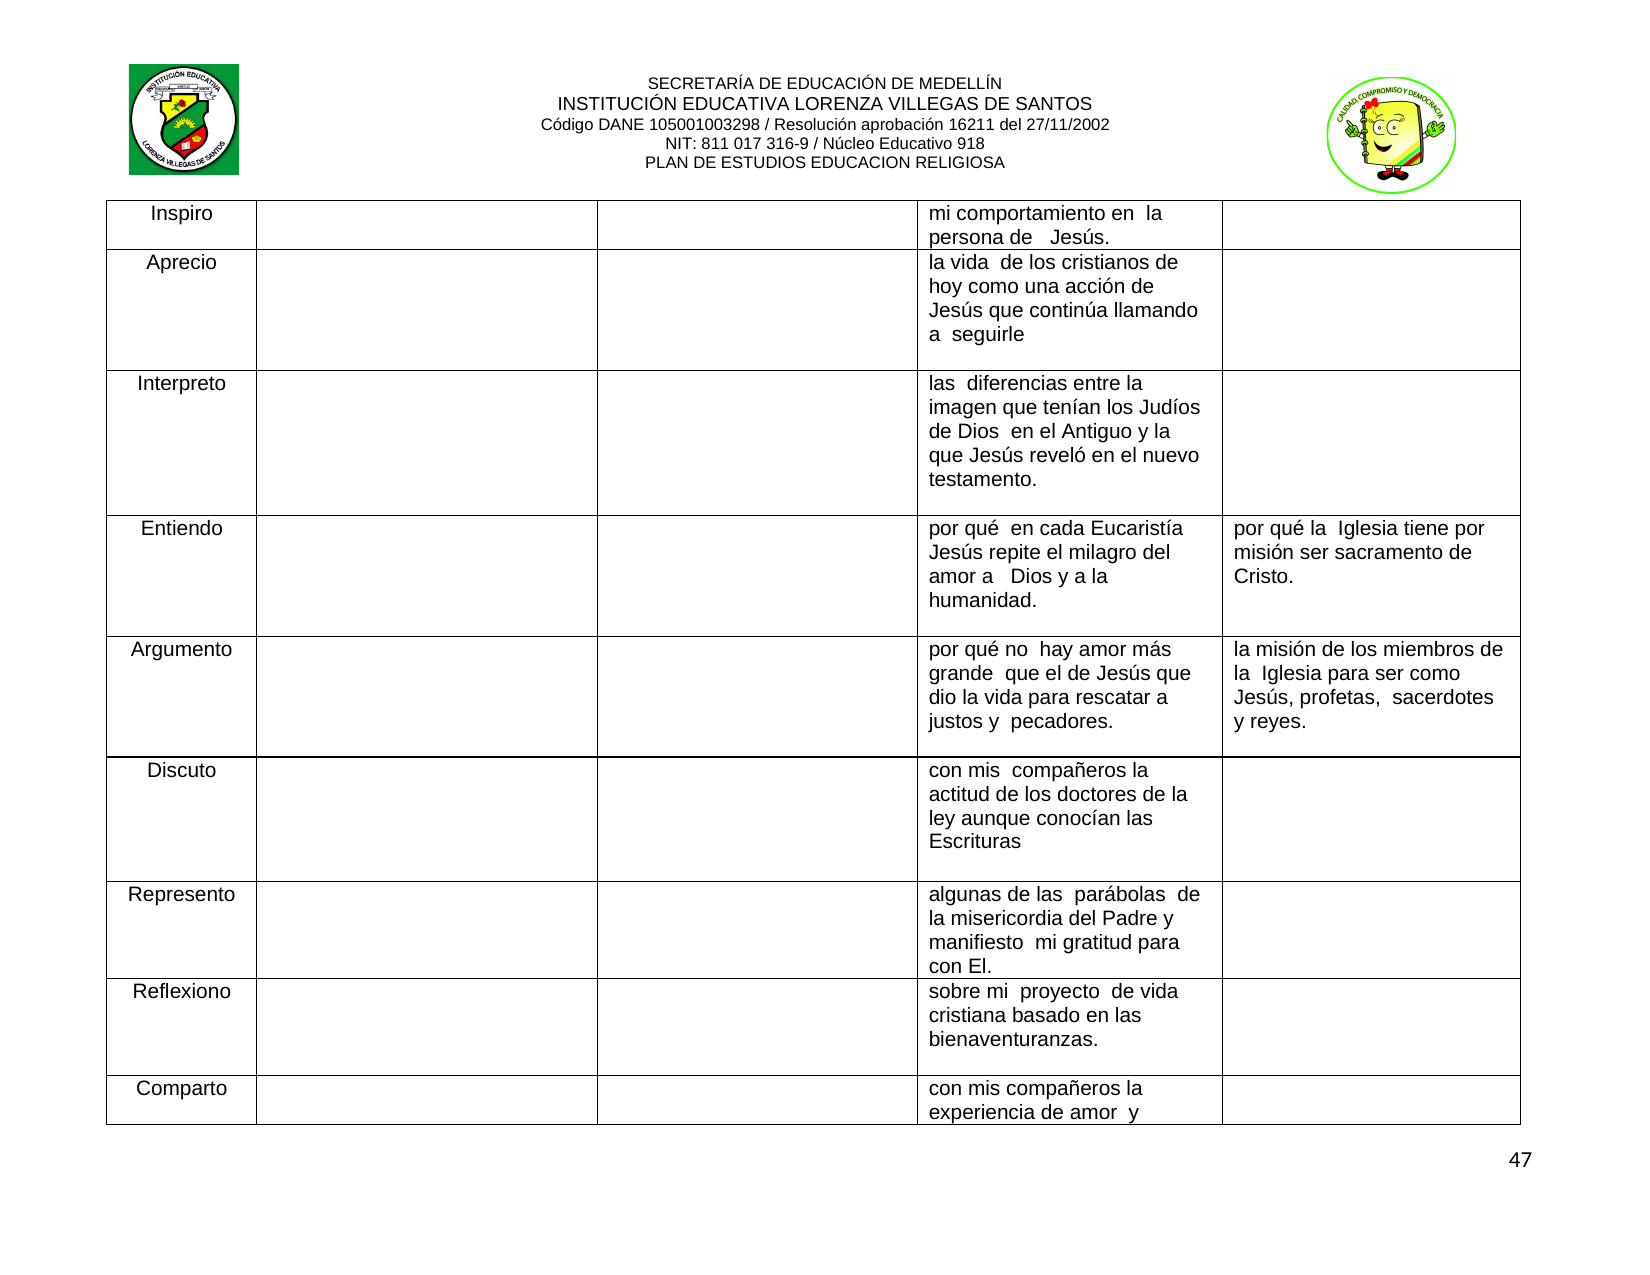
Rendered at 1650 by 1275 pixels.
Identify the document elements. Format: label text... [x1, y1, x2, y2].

picture [128, 64, 240, 175]
table_cell [257, 516, 597, 636]
table_cell Discuto [107, 758, 256, 881]
picture [1326, 77, 1457, 194]
table_cell [257, 1076, 597, 1124]
table_cell [598, 516, 917, 636]
table_cell [1223, 882, 1520, 978]
table_cell [598, 1076, 917, 1124]
table_cell [1223, 250, 1520, 370]
table_cell [598, 250, 917, 370]
table_cell por qué la Iglesia tiene por misión ser sacramento de Cristo. [1223, 516, 1520, 636]
table_cell [257, 201, 597, 249]
table_cell algunas de las parábolas de la misericordia del Padre y manifiesto mi gratitud para con El. [918, 882, 1222, 978]
table_cell [257, 979, 597, 1075]
table_cell Reflexiono [107, 979, 256, 1075]
table_cell con mis compañeros la actitud de los doctores de la ley aunque conocían las Escrituras [918, 758, 1222, 881]
table_cell [598, 201, 917, 249]
table_cell las diferencias entre la imagen que tenían los Judíos de Dios en el Antiguo y la que Jesús reveló en el nuevo testamento. [918, 371, 1222, 515]
table_cell Represento [107, 882, 256, 978]
table_cell Comparto [107, 1076, 256, 1124]
table_cell [1223, 1076, 1520, 1124]
table_cell la vida de los cristianos de hoy como una acción de Jesús que continúa llamando a seguirle [918, 250, 1222, 370]
table_cell [1223, 371, 1520, 515]
table_cell Inspiro [107, 201, 256, 249]
table_cell Interpreto [107, 371, 256, 515]
table_cell [1223, 758, 1520, 881]
table_cell [598, 371, 917, 515]
table_cell [598, 882, 917, 978]
table_cell Entiendo [107, 516, 256, 636]
table_cell [598, 979, 917, 1075]
table_cell mi comportamiento en la persona de Jesús. [918, 201, 1222, 249]
table_cell con mis compañeros la experiencia de amor y amistad que sostengo con Jesucristo el Hijo de Dios. [918, 1076, 1222, 1124]
table_cell Aprecio [107, 250, 256, 370]
table_cell [598, 637, 917, 756]
table_cell por qué no hay amor más grande que el de Jesús que dio la vida para rescatar a justos y pecadores. [918, 637, 1222, 756]
table_cell [257, 882, 597, 978]
table_cell [257, 758, 597, 881]
table_cell Argumento [107, 637, 256, 756]
table_cell por qué en cada Eucaristía Jesús repite el milagro del amor a Dios y a la humanidad. [918, 516, 1222, 636]
table_cell [257, 637, 597, 756]
table_cell [1223, 979, 1520, 1075]
table_cell [1223, 201, 1520, 249]
table_cell [598, 758, 917, 881]
table_cell [257, 371, 597, 515]
table_cell [257, 250, 597, 370]
table_cell sobre mi proyecto de vida cristiana basado en las bienaventuranzas. [918, 979, 1222, 1075]
table_cell la misión de los miembros de la Iglesia para ser como Jesús, profetas, sacerdotes y reyes. [1223, 637, 1520, 756]
